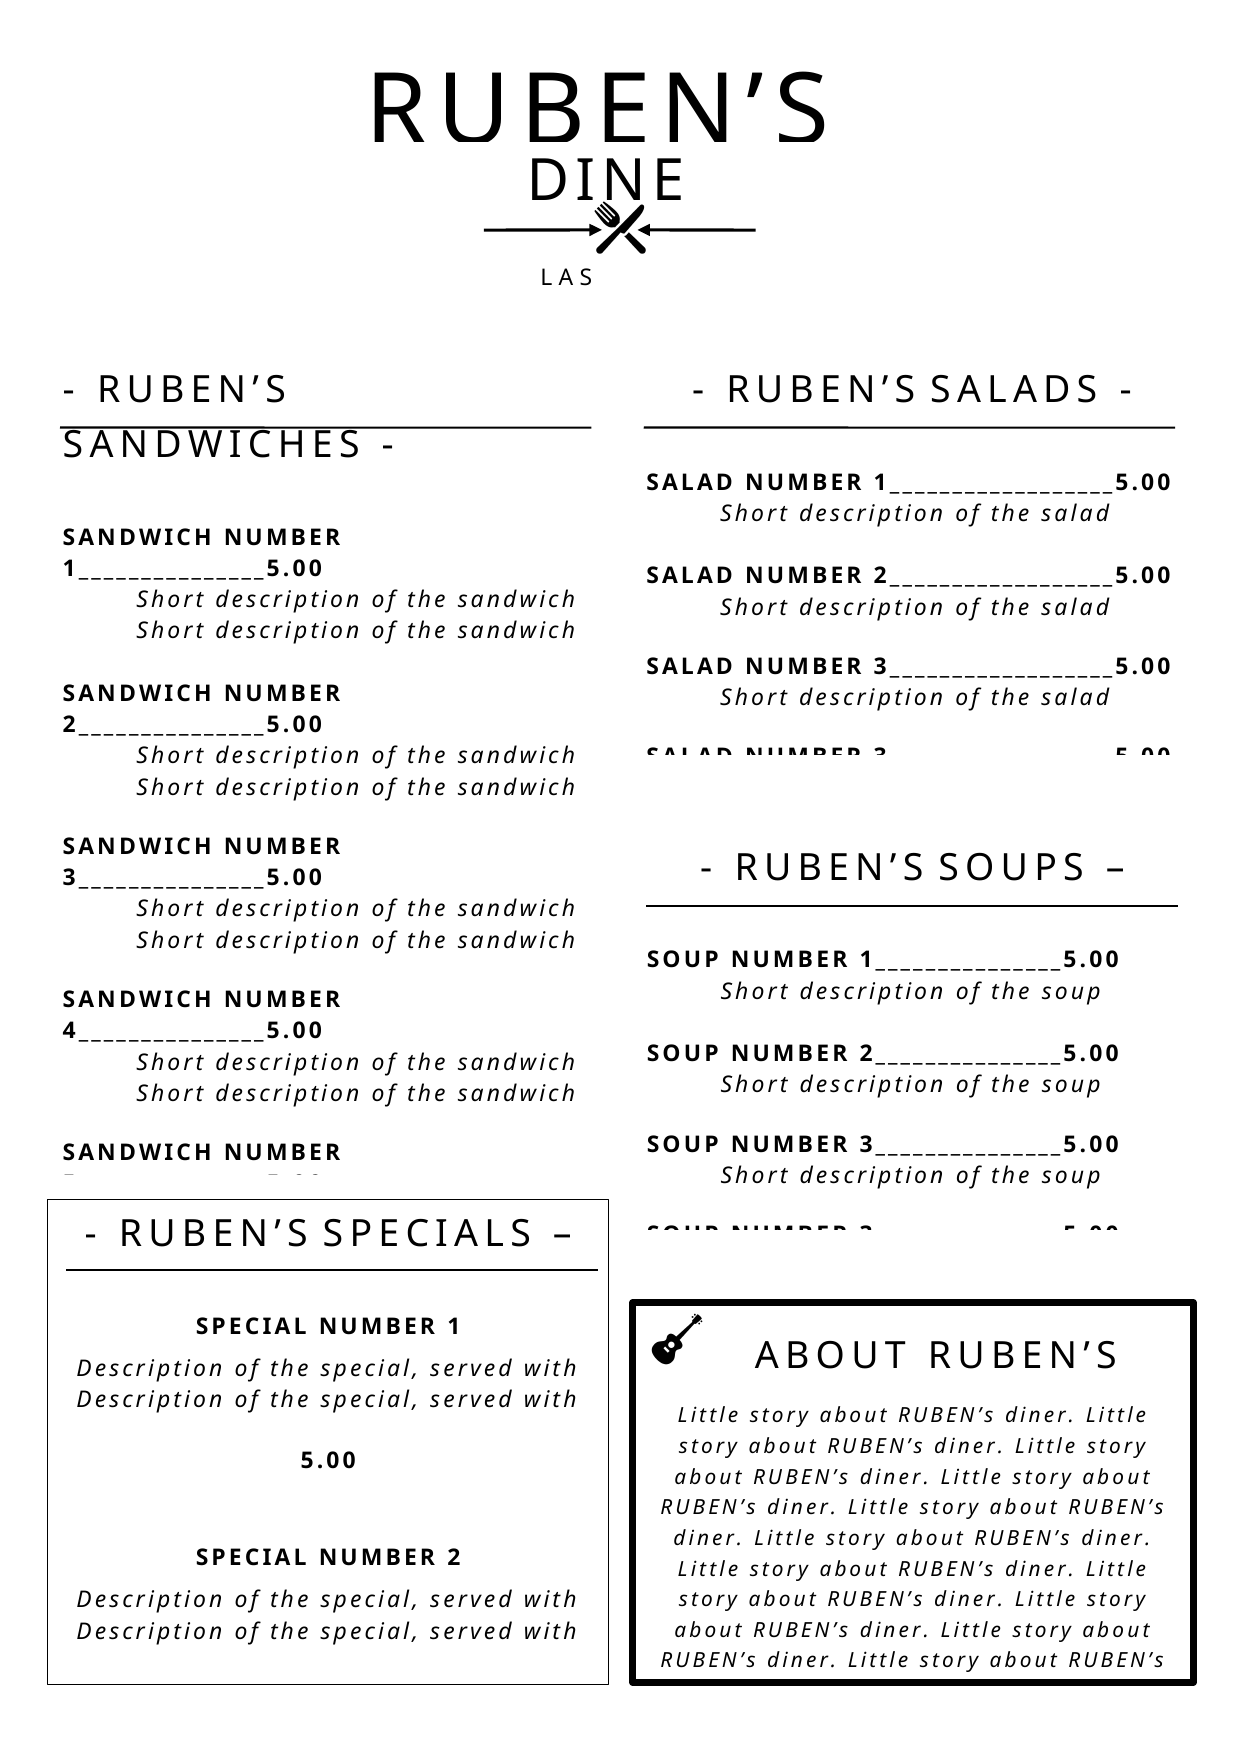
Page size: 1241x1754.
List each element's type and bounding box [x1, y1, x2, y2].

picture [647, 1310, 707, 1369]
picture [591, 198, 649, 253]
